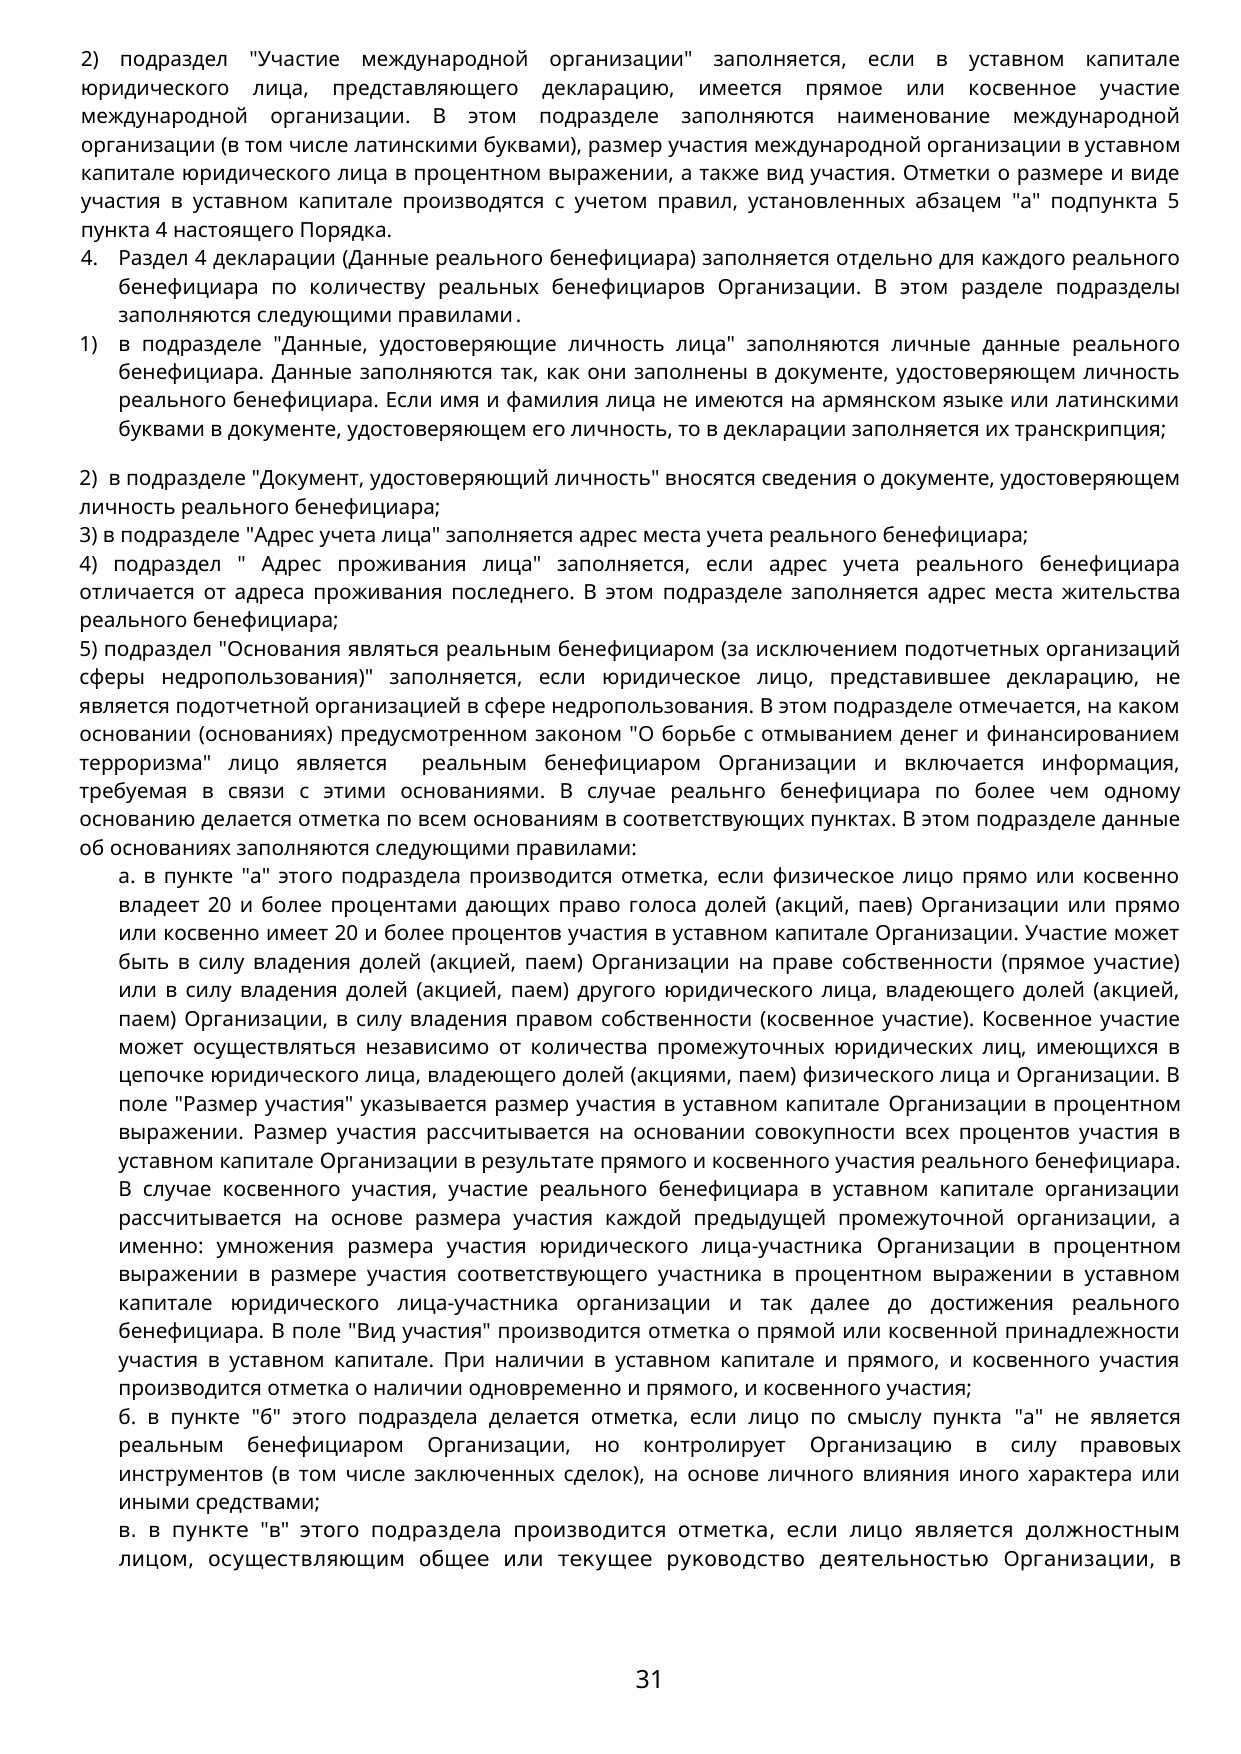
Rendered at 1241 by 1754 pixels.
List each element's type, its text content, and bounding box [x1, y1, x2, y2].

text 3) в подразделе "Адрес учета лица" заполняется адрес места учета реального бенефициара; [79, 520, 1181, 549]
text 2) подраздел "Участие международной организации" заполняется, если в уставном капитале юридического лица, представляющего декларацию, имеется прямое или косвенное участие международной организации. В этом подразделе заполняются наименование международной организации (в том числе латинскими буквами), размер участия международной организации в уставном капитале юридического лица в процентном выражении, а также вид участия. Отметки о размере и виде участия в уставном капитале производятся с учетом правил, установленных абзацем "а" подпункта 5 пункта 4 настоящего Порядка. [81, 44, 1181, 243]
text б. в пункте "б" этого подраздела делается отметка, если лицо по смыслу пункта "а" не является реальным бенефициаром Организации, но контролирует Օрганизацию в силу правовых инструментов (в том числе заключенных сделок), на основе личного влияния иного характера или иными средствами; [118, 1402, 1181, 1516]
text а. в пункте "а" этого подраздела производится отметка, если физическое лицо прямо или косвенно владеет 20 и более процентами дающих право голоса долей (акций, паев) Организации или прямо или косвенно имеет 20 и более процентов участия в уставном капитале Организации. Участие может быть в силу владения долей (акцией, паем) Организации на праве собственности (прямое участие) или в силу владения долей (акцией, паем) другого юридического лица, владеющего долей (акцией, паем) Организации, в силу владения правом собственности (косвенное участие). Косвенное участие может осуществляться независимо от количества промежуточных юридических лиц, имеющихся в цепочке юридического лица, владеющего долей (акциями, паем) физического лица и Организации. В поле "Размер участия" указывается размер участия в уставном капитале Օрганизации в процентном выражении. Размер участия рассчитывается на основании совокупности всех процентов участия в уставном капитале Օрганизации в результате прямого и косвенного участия реального бенефициара. В случае косвенного участия, участие реального бенефициара в уставном капитале организации рассчитывается на основе размера участия каждой предыдущей промежуточной организации, а именно: умножения размера участия юридического лица-участника Օрганизации в процентном выражении в размере участия соответствующего участника в процентном выражении в уставном капитале юридического лица-участника организации и так далее до достижения реального бенефициара. В поле "Вид участия" производится отметка о прямой или косвенной принадлежности участия в уставном капитале. При наличии в уставном капитале и прямого, и косвенного участия производится отметка о наличии одновременно и прямого, и косвенного участия; [118, 861, 1181, 1402]
text 4) подраздел " Адрес проживания лица" заполняется, если адрес учета реального бенефициара отличается от адреса проживания последнего. В этом подразделе заполняется адрес места жительства реального бенефициара; [79, 549, 1181, 634]
list в подразделе "Данные, удостоверяющие личность лица" заполняются личные данные реального бенефициара. Данные заполняются так, как они заполнены в документе, удостоверяющем личность реального бенефициара. Если имя и фамилия лица не имеются на армянском языке или латинскими буквами в документе, удостоверяющем его личность, то в декларации заполняется их транскрипция; [79, 329, 1181, 442]
text 5) подраздел "Основания являться реальным бенефициаром (за исключением подотчетных организаций сферы недропользования)" заполняется, если юридическое лицо, представившее декларацию, не является подотчетной организацией в сфере недропользования. В этом подразделе отмечается, на каком основании (основаниях) предусмотренном законом "О борьбе с отмыванием денег и финансированием терроризма" лицо является реальным бенефициаром Организации и включается информация, требуемая в связи с этими основаниями. В случае реальнго бенефициара по более чем одному основанию делается отметка по всем основаниям в соответствующих пунктах. В этом подразделе данные об основаниях заполняются следующими правилами: [79, 634, 1181, 861]
list Раздел 4 декларации (Данные реального бенефициара) заполняется отдельно для каждого реального бенефициара по количеству реальных бенефициаров Организации. В этом разделе подразделы заполняются следующими правилами․ [81, 243, 1181, 329]
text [118, 1516, 1181, 1572]
text 2) в подразделе "Документ, удостоверяющий личность" вносятся сведения о документе, удостоверяющем личность реального бенефициара; [79, 463, 1181, 520]
